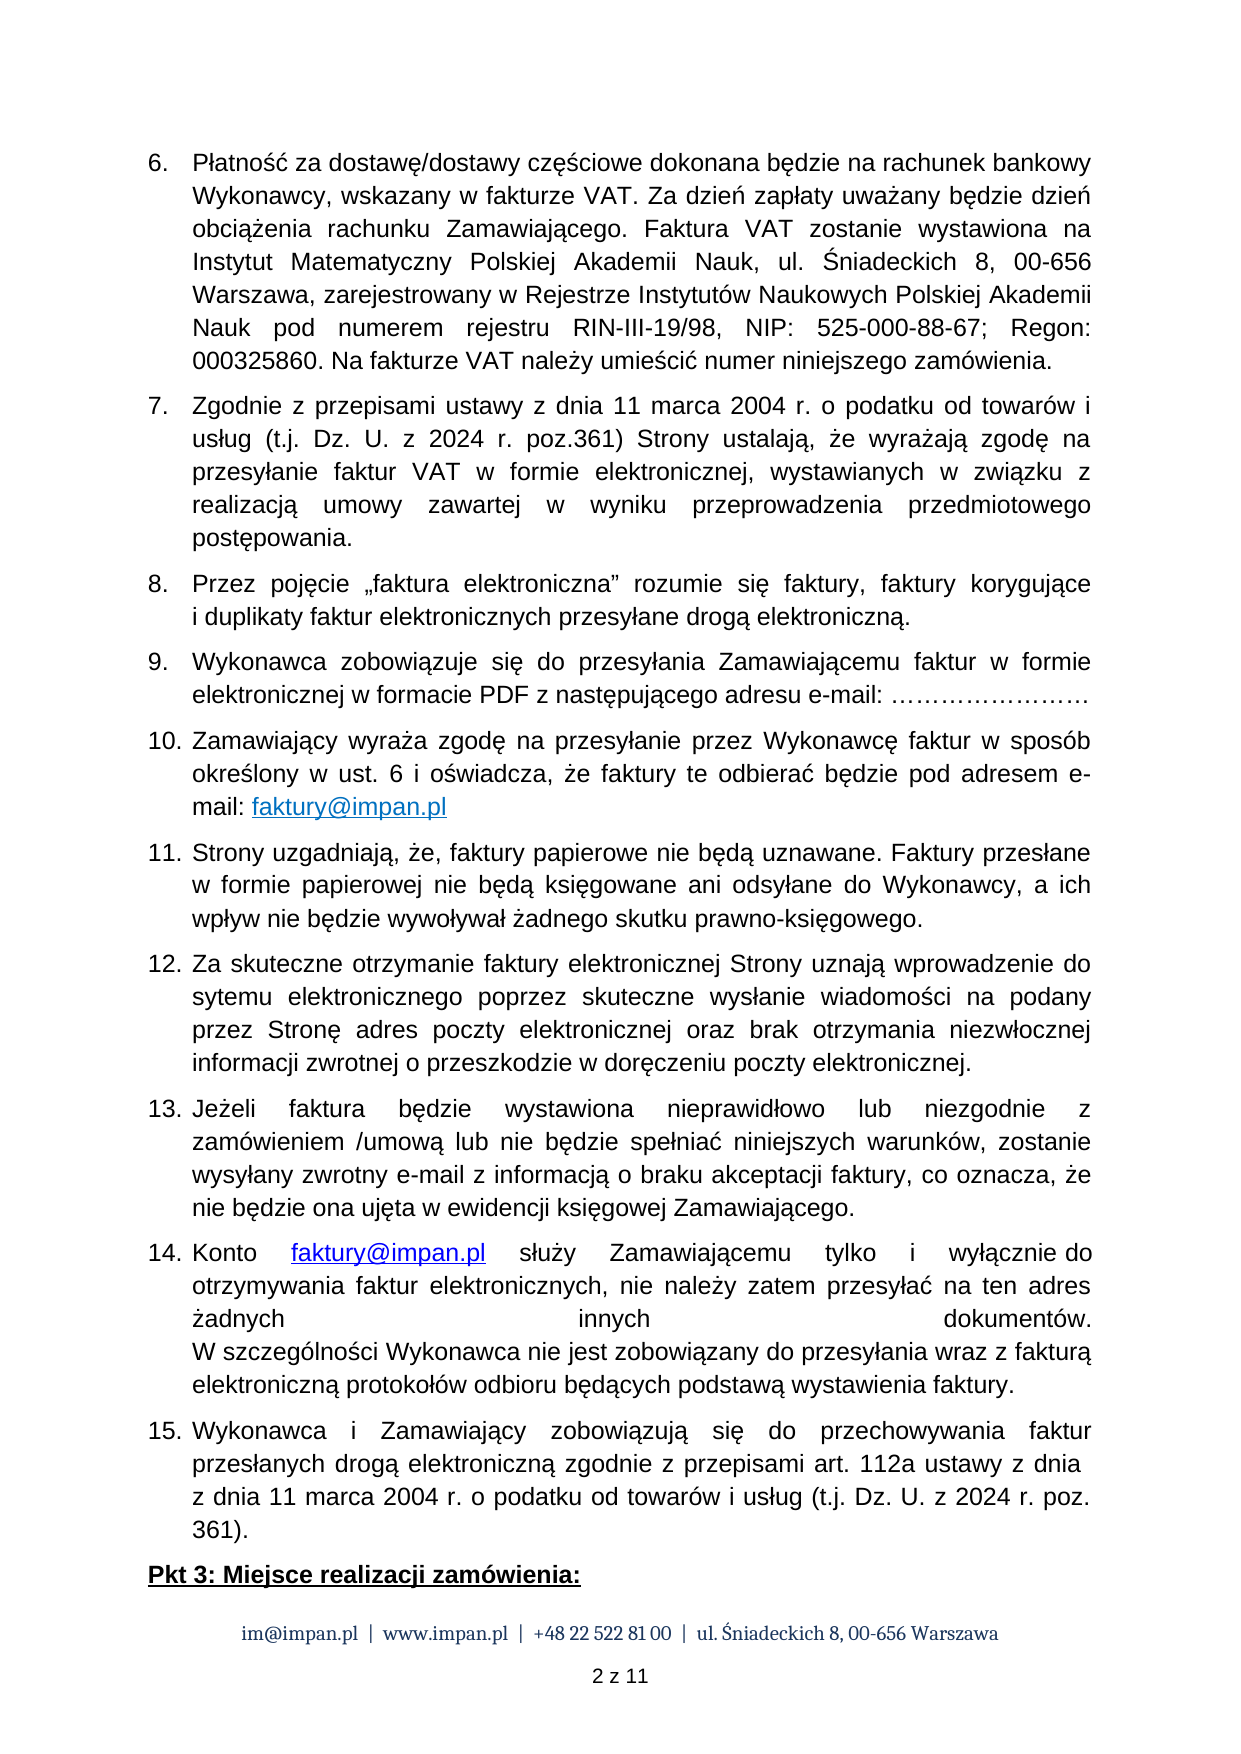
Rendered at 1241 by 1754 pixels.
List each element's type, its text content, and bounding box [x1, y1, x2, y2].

list Płatność za dostawę/dostawy częściowe dokonana będzie na rachunek bankowy Wykonawcy, wskazany w fakturze VAT. Za dzień zapłaty uważany będzie dzień obciążenia rachunku Zamawiającego. Faktura VAT zostanie wystawiona na Instytut Matematyczny Polskiej Akademii Nauk, ul. Śniadeckich 8, 00-656 Warszawa, zarejestrowany w Rejestrze Instytutów Naukowych Polskiej Akademii Nauk pod numerem rejestru RIN-III-19/98, NIP: 525-000-88-67; Regon: 000325860. Na fakturze VAT należy umieścić numer niniejszego zamówienia. [148, 148, 1093, 374]
list Wykonawca zobowiązuje się do przesyłania Zamawiającemu faktur w formie elektronicznej w formacie PDF z następującego adresu e-mail: …………………… [148, 647, 1093, 709]
list Wykonawca i Zamawiający zobowiązują się do przechowywania faktur przesłanych drogą elektroniczną zgodnie z przepisami art. 112a ustawy z dnia z dnia 11 marca 2004 r. o podatku od towarów i usług (t.j. Dz. U. z 2024 r. poz. 361). [148, 1416, 1093, 1544]
list Strony uzgadniają, że, faktury papierowe nie będą uznawane. Faktury przesłane w formie papierowej nie będą księgowane ani odsyłane do Wykonawcy, a ich wpływ nie będzie wywoływał żadnego skutku prawno-księgowego. [148, 837, 1093, 932]
list Zamawiający wyraża zgodę na przesyłanie przez Wykonawcę faktur w sposób określony w ust. 6 i oświadcza, że faktury te odbierać będzie pod adresem e-mail: faktury@impan.pl [148, 726, 1093, 821]
text Pkt 3: Miejsce realizacji zamówienia: [148, 1560, 1093, 1589]
list Przez pojęcie „faktura elektroniczna” rozumie się faktury, faktury korygujące i duplikaty faktur elektronicznych przesyłane drogą elektroniczną. [148, 569, 1093, 631]
list Konto faktury@impan.pl służy Zamawiającemu tylko i wyłącznie do otrzymywania faktur elektronicznych, nie należy zatem przesyłać na ten adres żadnych innych dokumentów. W szczególności Wykonawca nie jest zobowiązany do przesyłania wraz z fakturą elektroniczną protokołów odbioru będących podstawą wystawienia faktury. [148, 1238, 1093, 1399]
list Za skuteczne otrzymanie faktury elektronicznej Strony uznają wprowadzenie do sytemu elektronicznego poprzez skuteczne wysłanie wiadomości na podany przez Stronę adres poczty elektronicznej oraz brak otrzymania niezwłocznej informacji zwrotnej o przeszkodzie w doręczeniu poczty elektronicznej. [148, 949, 1093, 1077]
list Jeżeli faktura będzie wystawiona nieprawidłowo lub niezgodnie z zamówieniem /umową lub nie będzie spełniać niniejszych warunków, zostanie wysyłany zwrotny e-mail z informacją o braku akceptacji faktury, co oznacza, że nie będzie ona ujęta w ewidencji księgowej Zamawiającego. [148, 1094, 1093, 1221]
list Zgodnie z przepisami ustawy z dnia 11 marca 2004 r. o podatku od towarów i usług (t.j. Dz. U. z 2024 r. poz.361) Strony ustalają, że wyrażają zgodę na przesyłanie faktur VAT w formie elektronicznej, wystawianych w związku z realizacją umowy zawartej w wyniku przeprowadzenia przedmiotowego postępowania. [148, 391, 1093, 552]
